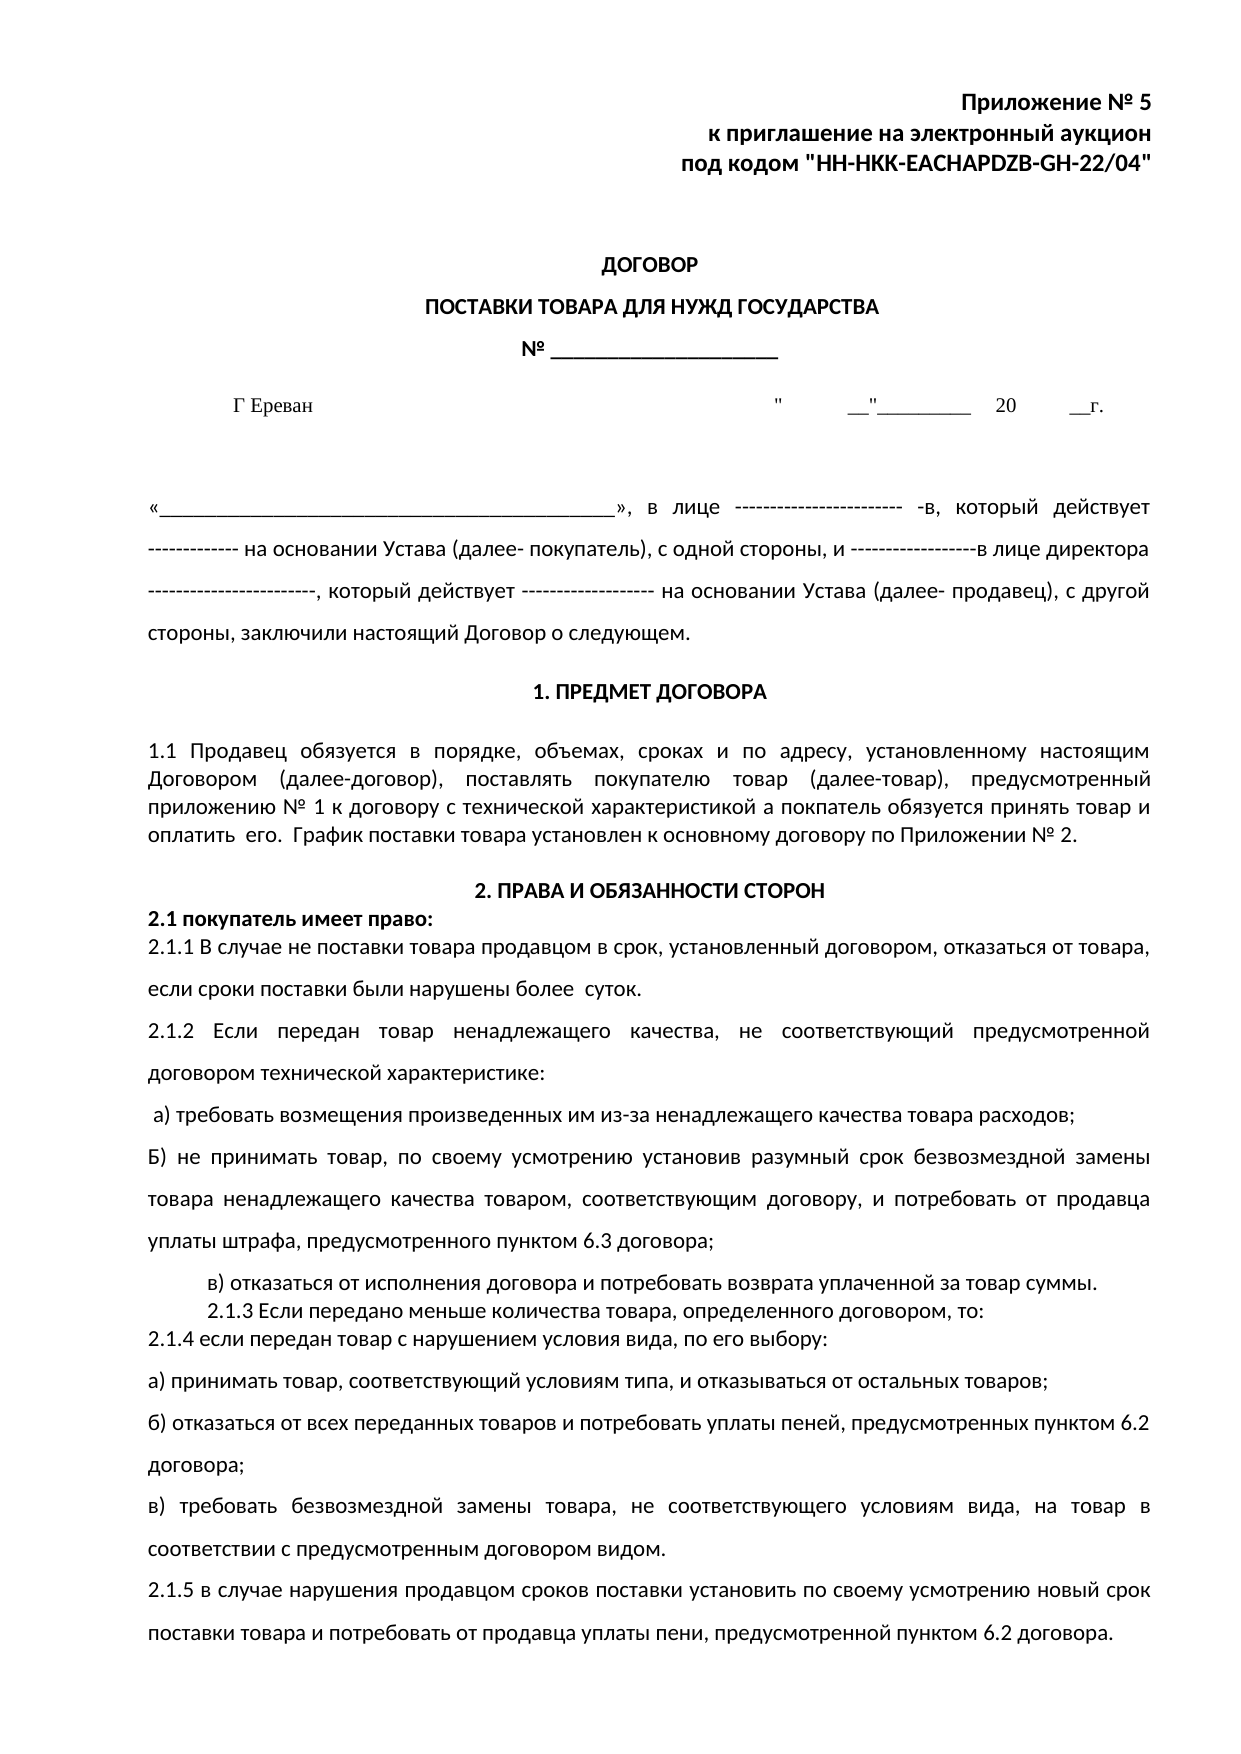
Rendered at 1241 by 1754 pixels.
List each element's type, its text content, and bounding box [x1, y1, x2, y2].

text ПОСТАВКИ ТОВАРА ДЛЯ НУЖД ГОСУДАРСТВА [148, 292, 1152, 321]
text 2.1.3 Если передано меньше количества товара, определенного договором, то: [148, 1296, 1152, 1324]
list 2.1.1 В случае не поставки товара продавцом в срок, установленный договором, отказаться от товара, если сроки поставки были нарушены более суток. [148, 932, 1152, 1002]
list в) требовать безвозмездной замены товара, не соответствующего условиям вида, на товар в соответствии с предусмотренным договором видом. [148, 1492, 1152, 1562]
text под кодом "HH-HKK-EACHAPDZB-GH-22/04" [177, 147, 1152, 178]
text Приложение № 5 [148, 86, 1152, 117]
list 2. ПРАВА И ОБЯЗАННОСТИ СТОРОН [148, 876, 1152, 904]
text ДОГОВОР [148, 251, 1152, 278]
text № ____________________ [148, 334, 1152, 362]
list 2.1.2 Если передан товар ненадлежащего качества, не соответствующий предусмотренной договором технической характеристике: [148, 1016, 1152, 1086]
text 1. ПРЕДМЕТ ДОГОВОРА [148, 677, 1152, 705]
table_header Г Ереван [148, 393, 631, 434]
table_header " __"_________ 20 __г. [631, 393, 1115, 434]
text в) отказаться от исполнения договора и потребовать возврата уплаченной за товар суммы. [148, 1268, 1152, 1296]
list б) отказаться от всех переданных товаров и потребовать уплаты пеней, предусмотренных пунктом 6.2 договора; [148, 1408, 1152, 1478]
text к приглашение на электронный аукцион [177, 117, 1152, 147]
list а) принимать товар, соответствующий условиям типа, и отказываться от остальных товаров; [148, 1366, 1152, 1394]
list а) требовать возмещения произведенных им из-за ненадлежащего качества товара расходов; [148, 1100, 1152, 1128]
text «________________________________________», в лице ------------------------ -в, который действует ------------- на основании Устава (далее- покупатель), с одной стороны, и ------------------в лице директора ------------------------, который действует ------------------- на основании Устава (далее- продавец), с другой стороны, заключили настоящий Договор о следующем. [148, 492, 1152, 646]
text 1.1 Продавец обязуется в порядке, объемах, сроках и по адресу, установленному настоящим Договором (далее-договор), поставлять покупателю товар (далее-товар), предусмотренный приложению № 1 к договору с технической характеристикой а покпатель обязуется принять товар и оплатить его. График поставки товара установлен к основному договору по Приложении № 2. [148, 736, 1152, 848]
list 2.1.4 если передан товар с нарушением условия вида, по его выбору: [148, 1324, 1152, 1352]
list Б) не принимать товар, по своему усмотрению установив разумный срок безвозмездной замены товара ненадлежащего качества товаром, соответствующим договору, и потребовать от продавца уплаты штрафа, предусмотренного пунктом 6.3 договора; [148, 1142, 1152, 1254]
text 2.1 покупатель имеет право: [148, 904, 1152, 932]
list 2.1.5 в случае нарушения продавцом сроков поставки установить по своему усмотрению новый срок поставки товара и потребовать от продавца уплаты пени, предусмотренной пунктом 6.2 договора. [148, 1576, 1152, 1646]
